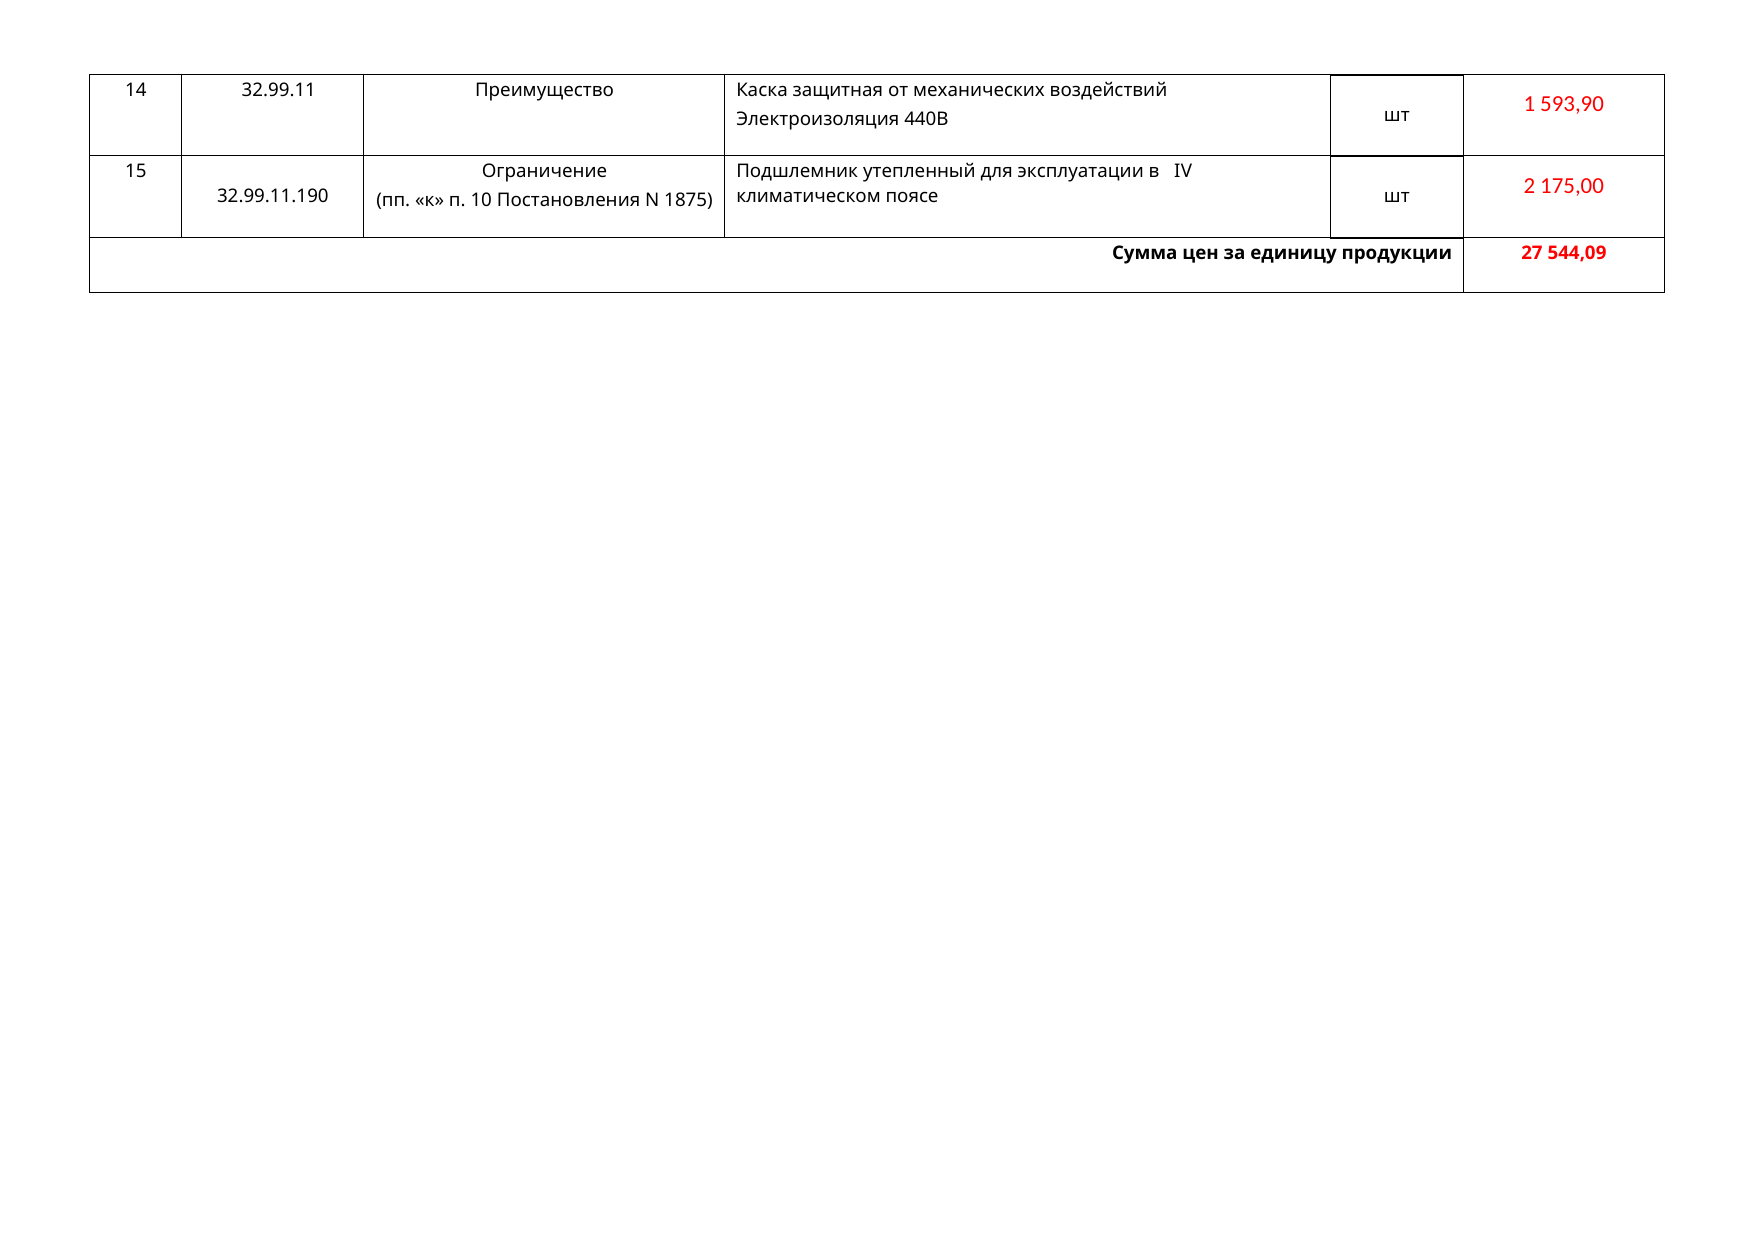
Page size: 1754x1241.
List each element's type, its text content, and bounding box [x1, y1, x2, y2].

table_cell 32.99.11 [182, 75, 363, 155]
table_cell Преимущество [364, 75, 724, 155]
table_cell Сумма цен за единицу продукции [90, 238, 1463, 292]
table_cell 32.99.11.190 [182, 156, 363, 237]
table_cell 15 [90, 156, 181, 237]
table_cell 1 593,90 [1464, 75, 1664, 155]
table_cell шт [1331, 76, 1463, 155]
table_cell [364, 156, 724, 237]
table_cell 27 544,09 [1464, 238, 1664, 292]
table_cell Каска защитная от механических воздействий Электроизоляция 440В [725, 75, 1330, 155]
table_cell Подшлемник утепленный для эксплуатации в IV климатическом поясе [725, 156, 1330, 237]
table_cell 14 [90, 75, 181, 155]
table_cell 2 175,00 [1464, 156, 1664, 237]
table_cell шт [1331, 157, 1463, 237]
